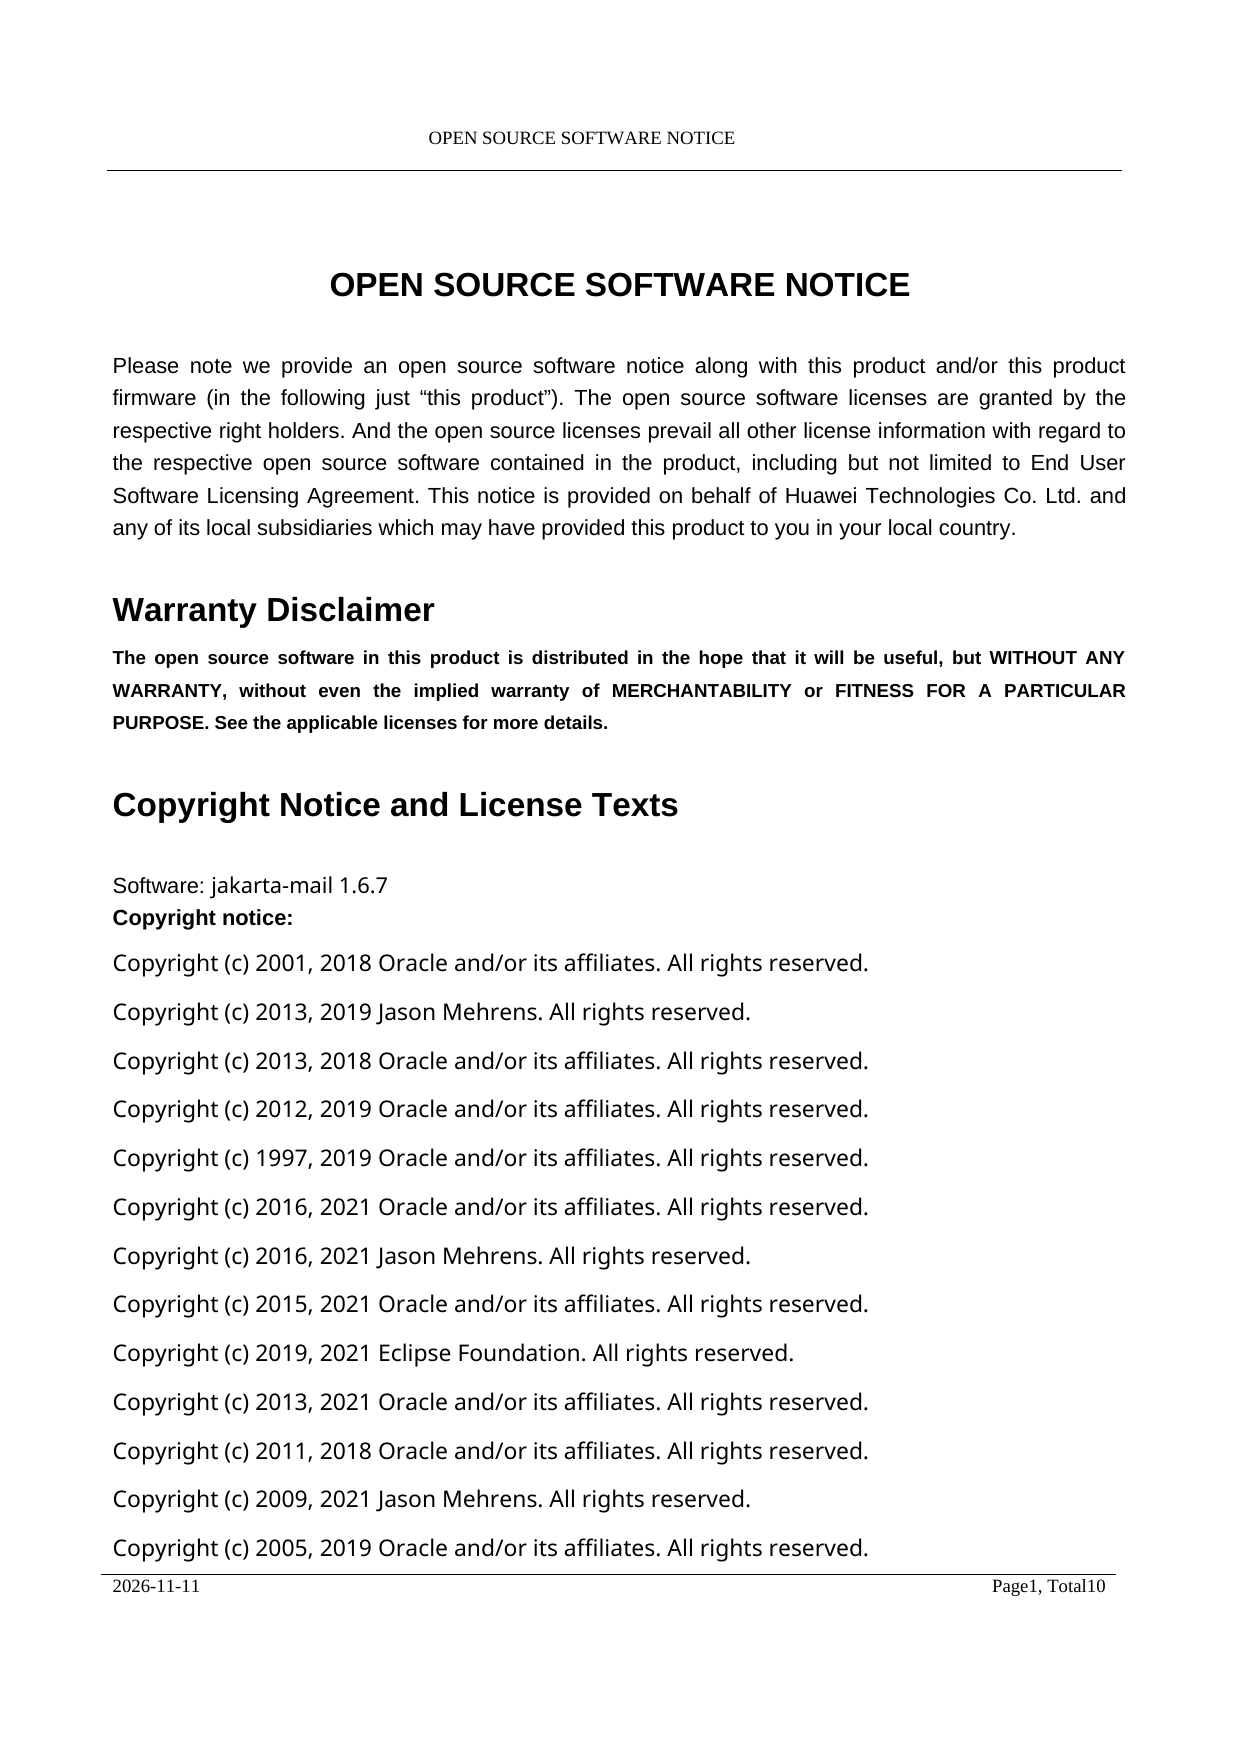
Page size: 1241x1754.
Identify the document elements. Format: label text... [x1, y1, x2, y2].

text The open source software in this product is distributed in the hope that it will be useful, but WITHOUT ANY WARRANTY, without even the implied warranty of MERCHANTABILITY or FITNESS FOR A PARTICULAR PURPOSE. See the applicable licenses for more details. [112, 641, 1128, 739]
text Software: jakarta-mail 1.6.7 [112, 869, 1128, 901]
text Copyright notice: [112, 901, 1128, 934]
text Please note we provide an open source software notice along with this product and/or this product firmware (in the following just “this product”). The open source software licenses are granted by the respective right holders. And the open source licenses prevail all other license information with regard to the respective open source software contained in the product, including but not limited to End User Software Licensing Agreement. This notice is provided on behalf of Huawei Technologies Co. Ltd. and any of its local subsidiaries which may have provided this product to you in your local country. [112, 349, 1128, 544]
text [112, 947, 1128, 1564]
text Warranty Disclaimer [112, 576, 1128, 641]
text OPEN SOURCE SOFTWARE NOTICE [112, 251, 1128, 316]
text Copyright Notice and License Texts [112, 771, 1128, 836]
